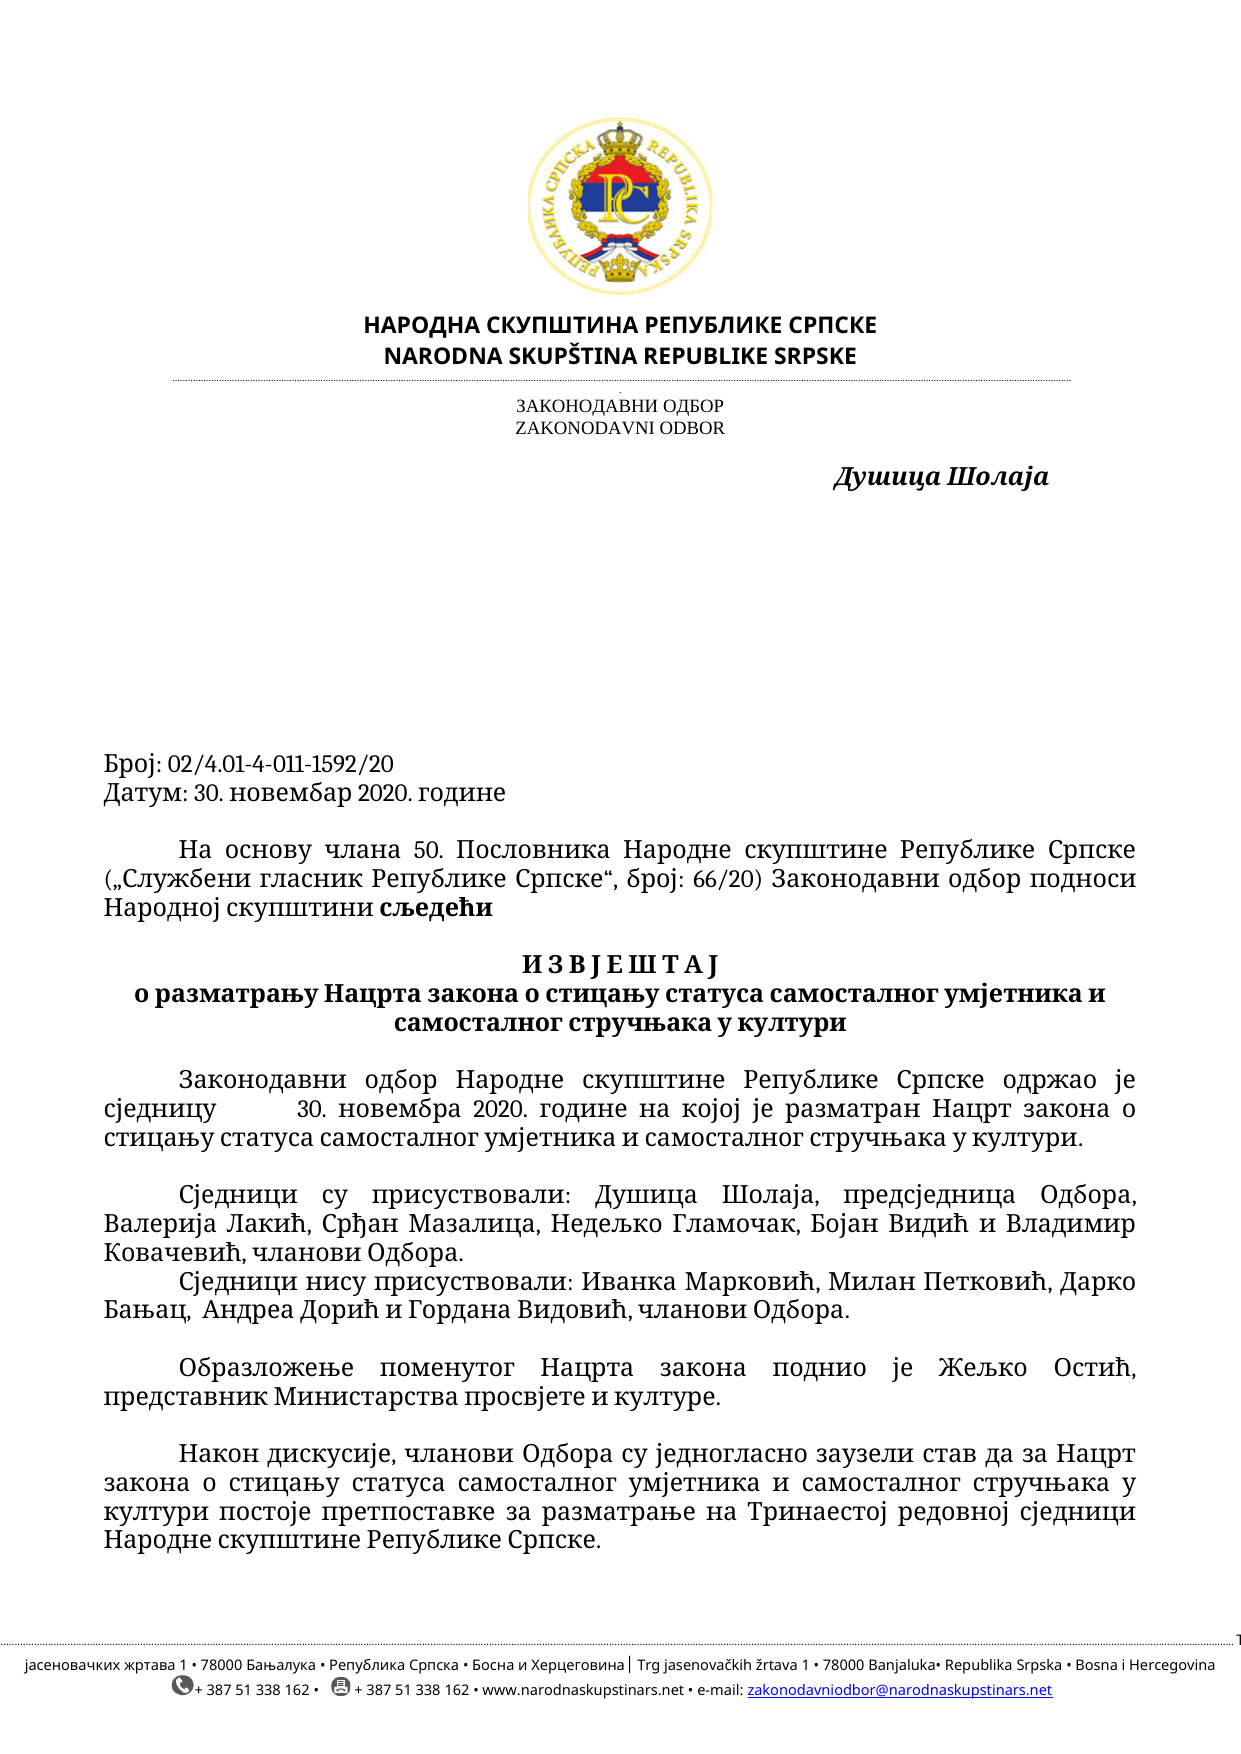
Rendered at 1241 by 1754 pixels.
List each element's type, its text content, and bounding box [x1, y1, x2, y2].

text И З В Ј Е Ш Т А Ј [103, 951, 1137, 980]
text Сједници нису присуствовали: Иванка Марковић, Милан Петковић, Дарко Бањац, Андреа Дорић и Гордана Видовић, чланови Одбора. [103, 1267, 1137, 1325]
text Законодавни одбор Народне скупштине Републике Српске одржао је сједницу 30. новембра 2020. године на којој је разматран Нацрт закона о стицању статуса самосталног умјетника и самосталног стручњака у култури. [103, 1066, 1137, 1152]
text Након дискусије, чланови Одбора су једногласно заузели став да за Нацрт закона о стицању статуса самосталног умјетника и самосталног стручњака у култури постоје претпоставке за разматрање на Тринаестој редовној сједници Народне скупштине Републике Српске. [103, 1440, 1137, 1555]
text На основу члана 50. Пословника Народне скупштине Републике Српске („Службени гласник Републике Српске“, број: 66/20) Законодавни одбор подноси Народној скупштини сљедећи [103, 836, 1137, 922]
text о разматрању Нацрта закона о стицању статуса самосталног умјетника и самосталног стручњака у култури [103, 980, 1137, 1037]
text Број: 02/4.01-4-011-1592/20 [103, 750, 1137, 779]
text Образложење поменутог Нацрта закона поднио је Жељко Остић, представник Министарства просвјете и културе. [103, 1354, 1137, 1411]
text Сједници су присуствовали: Душица Шолаја, предсједница Одбора, Валерија Лакић, Срђан Мазалица, Недељко Гламочак, Бојан Видић и Владимир Ковачевић, чланови Одбора. [103, 1181, 1137, 1267]
text Душица Шолаја [103, 462, 1137, 491]
text Датум: 30. новембар 2020. године [103, 779, 1137, 807]
